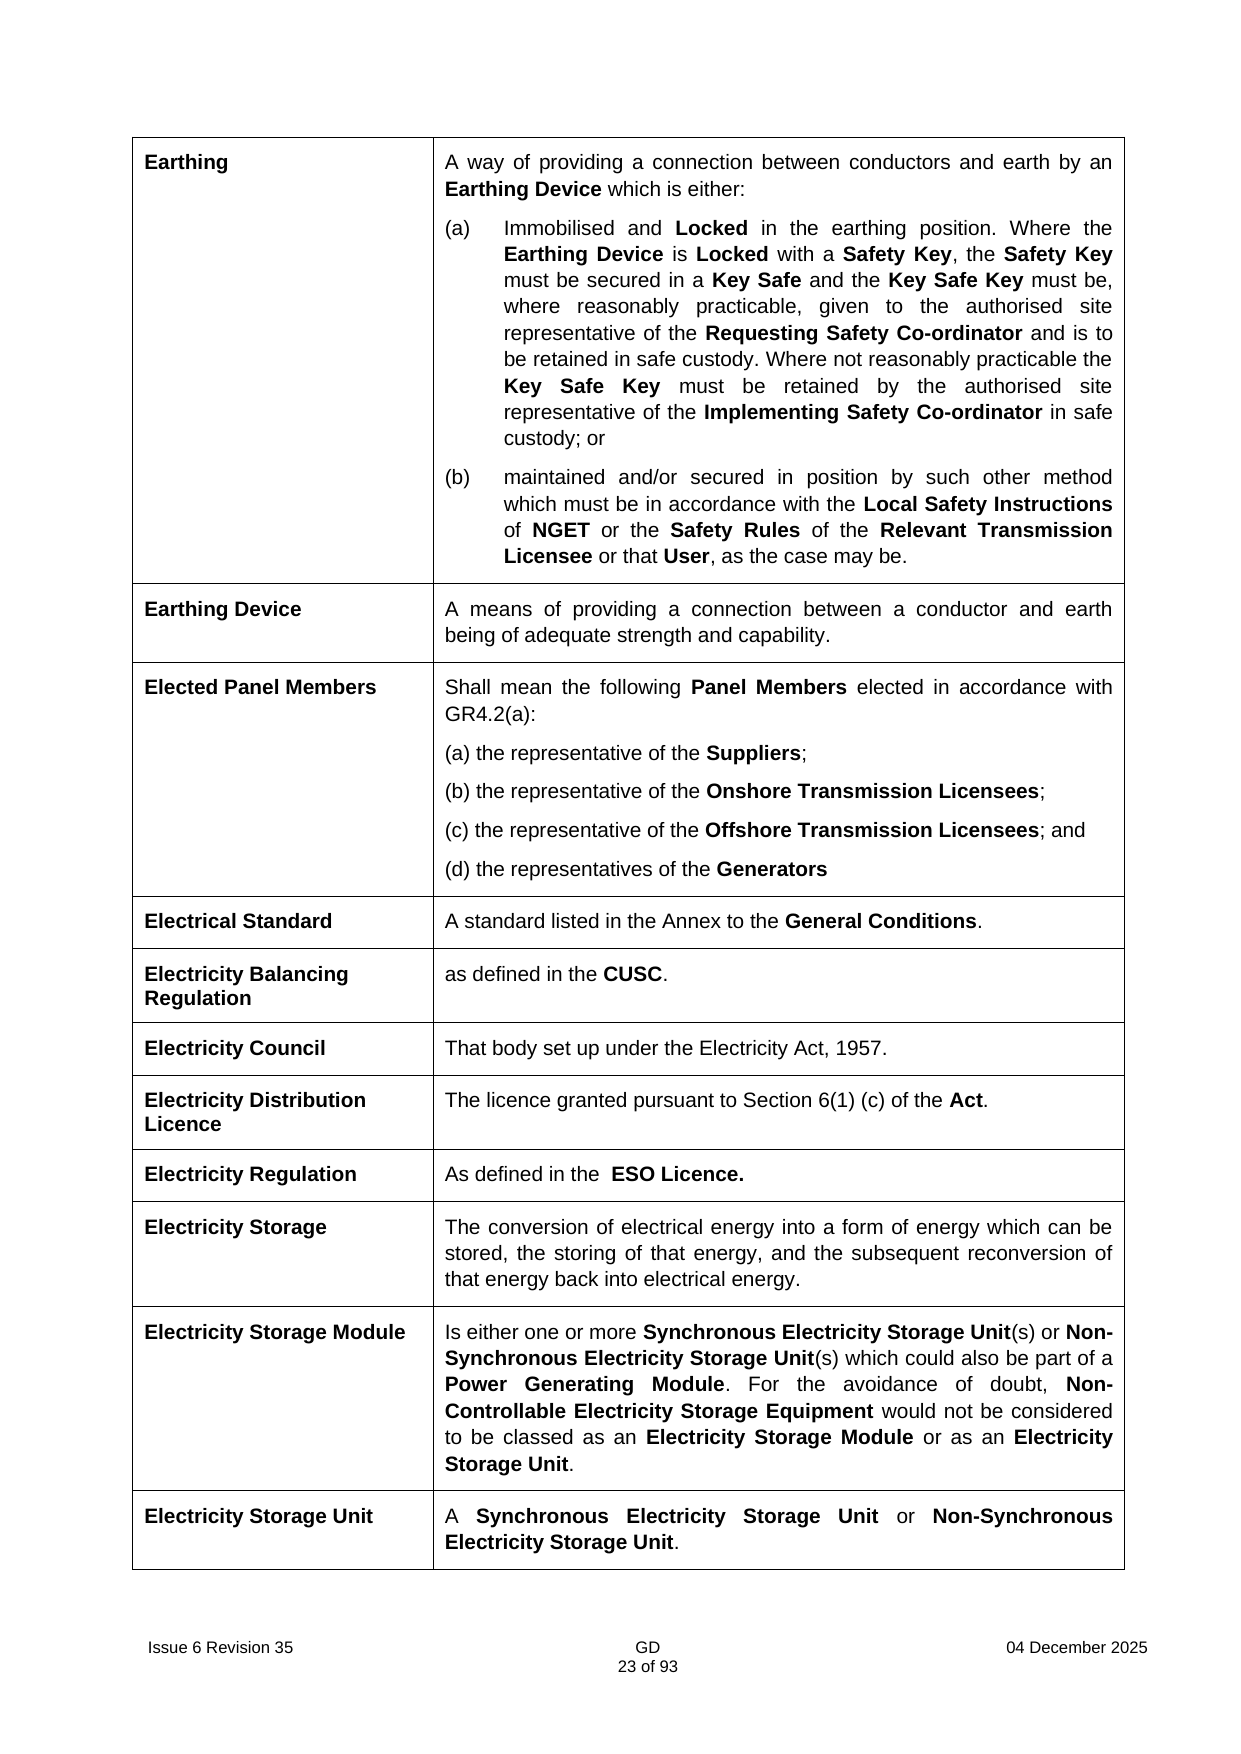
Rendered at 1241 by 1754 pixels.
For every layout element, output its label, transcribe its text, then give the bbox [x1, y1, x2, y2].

table_cell The conversion of electrical energy into a form of energy which can be stored, the storing of that energy, and the subsequent reconversion of that energy back into electrical energy. [434, 1202, 1124, 1306]
table_cell as defined in the CUSC. [434, 949, 1124, 1022]
table_cell Electricity Storage Unit [133, 1491, 433, 1569]
table_cell Electrical Standard [133, 897, 433, 948]
table_cell Elected Panel Members [133, 663, 433, 896]
table_cell Is either one or more Synchronous Electricity Storage Unit(s) or Non-Synchronous Electricity Storage Unit(s) which could also be part of a Power Generating Module. For the avoidance of doubt, Non-Controllable Electricity Storage Equipment would not be considered to be classed as an Electricity Storage Module or as an Electricity Storage Unit. [434, 1307, 1124, 1490]
table_cell A Synchronous Electricity Storage Unit or Non-Synchronous Electricity Storage Unit. [434, 1491, 1124, 1569]
table_cell As defined in the ESO Licence. [434, 1150, 1124, 1201]
table_cell A way of providing a connection between conductors and earth by an Earthing Device which is either: (a) Immobilised and Locked in the earthing position. Where the Earthing Device is Locked with a Safety Key, the Safety Key must be secured in a Key Safe and the Key Safe Key must be, where reasonably practicable, given to the authorised site representative of the Requesting Safety Co-ordinator and is to be retained in safe custody. Where not reasonably practicable the Key Safe Key must be retained by the authorised site representative of the Implementing Safety Co-ordinator in safe custody; or (b) maintained and/or secured in position by such other method which must be in accordance with the Local Safety Instructions of NGET or the Safety Rules of the Relevant Transmission Licensee or that User, as the case may be. [434, 138, 1124, 583]
table_cell A means of providing a connection between a conductor and earth being of adequate strength and capability. [434, 584, 1124, 662]
table_cell The licence granted pursuant to Section 6(1) (c) of the Act. [434, 1076, 1124, 1148]
table_cell A standard listed in the Annex to the General Conditions. [434, 897, 1124, 948]
table_cell Electricity Distribution Licence [133, 1076, 433, 1148]
table_cell Earthing [133, 138, 433, 583]
table_cell Electricity Storage [133, 1202, 433, 1306]
table_cell Electricity Balancing Regulation [133, 949, 433, 1022]
table_cell That body set up under the Electricity Act, 1957. [434, 1023, 1124, 1074]
table_cell Earthing Device [133, 584, 433, 662]
table_cell Shall mean the following Panel Members elected in accordance with GR4.2(a): (a) the representative of the Suppliers; (b) the representative of the Onshore Transmission Licensees; (c) the representative of the Offshore Transmission Licensees; and (d) the representatives of the Generators [434, 663, 1124, 896]
table_cell Electricity Regulation [133, 1150, 433, 1201]
table_cell Electricity Storage Module [133, 1307, 433, 1490]
table_cell Electricity Council [133, 1023, 433, 1074]
